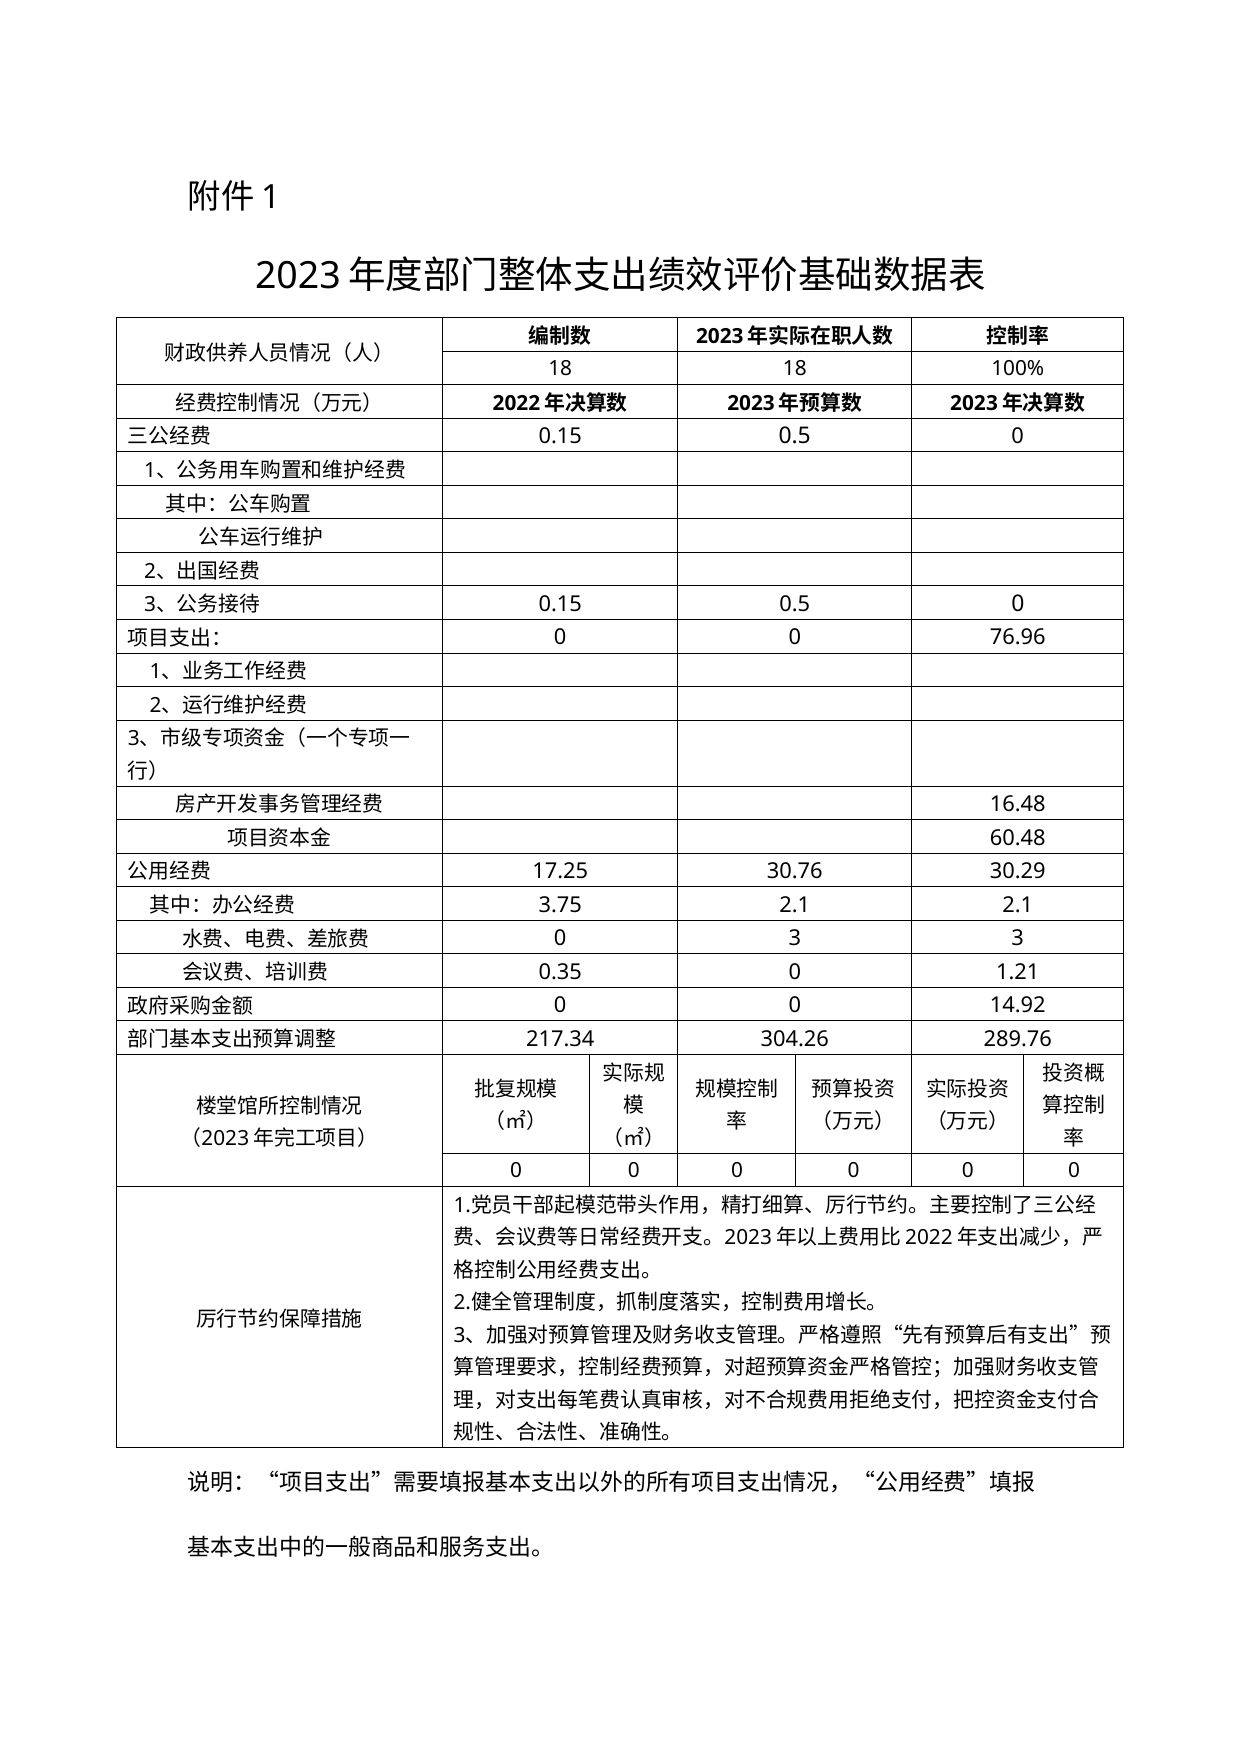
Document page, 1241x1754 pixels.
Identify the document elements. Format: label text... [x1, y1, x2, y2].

table_cell 实际投资（万元） [912, 1055, 1023, 1152]
table_cell 项目支出： [117, 620, 442, 652]
table_cell 投资概算控制率 [1024, 1055, 1123, 1152]
table_cell 2023年决算数 [912, 385, 1123, 418]
table_cell 76.96 [912, 620, 1123, 652]
table_cell 规模控制率 [678, 1055, 795, 1152]
table_cell 0 [443, 620, 677, 652]
table_cell 0 [912, 419, 1123, 451]
table_header 财政供养人员情况（人） [117, 318, 442, 384]
table_cell 100% [912, 352, 1123, 384]
table_cell 0.35 [443, 954, 677, 987]
table_cell 0.5 [678, 419, 911, 451]
table_cell 1.党员干部起模范带头作用，精打细算、厉行节约。主要控制了三公经费、会议费等日常经费开支。2023年以上费用比2022年支出减少，严格控制公用经费支出。 2.健全管理制度，抓制度落实，控制费用增长。 3、加强对预算管理及财务收支管理。严格遵照“先有预算后有支出”预算管理要求，控制经费预算，对超预算资金严格管控；加强财务收支管理，对支出每笔费认真审核，对不合规费用拒绝支付，把控资金支付合规性、合法性、准确性。 [443, 1187, 1123, 1447]
text 2023年度部门整体支出绩效评价基础数据表 [187, 239, 1053, 304]
table_cell 3、公务接待 [117, 586, 442, 619]
table_cell 3 [678, 921, 911, 953]
table_cell 楼堂馆所控制情况 （2023年完工项目） [117, 1055, 442, 1186]
table_cell 公用经费 [117, 854, 442, 886]
table_cell [912, 721, 1123, 786]
table_cell 3 [912, 921, 1123, 953]
text 附件1 [187, 162, 1053, 227]
table_cell [678, 553, 911, 585]
table_cell 其中：办公经费 [117, 887, 442, 920]
table_cell 0.5 [678, 586, 911, 619]
table_cell 2.1 [678, 887, 911, 920]
table_header 编制数 [443, 318, 677, 351]
table_cell 3.75 [443, 887, 677, 920]
table_cell [912, 687, 1123, 719]
table_cell [443, 687, 677, 719]
table_cell [678, 687, 911, 719]
table_cell 0 [590, 1154, 677, 1186]
table_cell 17.25 [443, 854, 677, 886]
table_cell 1、业务工作经费 [117, 654, 442, 686]
table_cell 0 [678, 620, 911, 652]
table_cell [912, 553, 1123, 585]
table_cell 2023年预算数 [678, 385, 911, 418]
table_cell 三公经费 [117, 419, 442, 451]
text 说明：“项目支出”需要填报基本支出以外的所有项目支出情况，“公用经费”填报基本支出中的一般商品和服务支出。 [187, 1448, 1053, 1578]
table_cell 0 [1024, 1154, 1123, 1186]
table_cell 0 [443, 1154, 589, 1186]
table_cell [912, 519, 1123, 552]
table_cell 2、运行维护经费 [117, 687, 442, 719]
table_cell 60.48 [912, 820, 1123, 853]
table_cell 30.29 [912, 854, 1123, 886]
table_cell 0 [912, 1154, 1023, 1186]
table_cell 0 [678, 1154, 795, 1186]
table_cell 0 [443, 988, 677, 1020]
table_header 控制率 [912, 318, 1123, 351]
table_cell [443, 787, 677, 819]
table_cell 2、出国经费 [117, 553, 442, 585]
table_cell 0 [678, 988, 911, 1020]
table_cell 14.92 [912, 988, 1123, 1020]
table_cell 18 [443, 352, 677, 384]
table_cell 其中：公车购置 [117, 486, 442, 518]
table_cell [678, 820, 911, 853]
table_cell [678, 654, 911, 686]
table_cell 304.26 [678, 1021, 911, 1054]
table_cell 0 [796, 1154, 911, 1186]
table_cell [443, 820, 677, 853]
table_cell [678, 787, 911, 819]
table_cell [912, 654, 1123, 686]
table_cell 16.48 [912, 787, 1123, 819]
table_cell [678, 519, 911, 552]
table_cell 批复规模 （㎡） [443, 1055, 589, 1152]
table_cell 2.1 [912, 887, 1123, 920]
table_cell 3、市级专项资金（一个专项一行） [117, 721, 442, 786]
table_cell 项目资本金 [117, 820, 442, 853]
table_cell 房产开发事务管理经费 [117, 787, 442, 819]
table_cell 2022年决算数 [443, 385, 677, 418]
table_cell 0 [443, 921, 677, 953]
table_cell 217.34 [443, 1021, 677, 1054]
table_cell [912, 486, 1123, 518]
table_cell 18 [678, 352, 911, 384]
table_cell 预算投资（万元） [796, 1055, 911, 1152]
table_cell 0 [912, 586, 1123, 619]
table_cell 30.76 [678, 854, 911, 886]
table_cell [678, 486, 911, 518]
table_cell [443, 519, 677, 552]
table_cell [443, 654, 677, 686]
table_cell [443, 486, 677, 518]
table_cell [912, 452, 1123, 485]
table_cell 政府采购金额 [117, 988, 442, 1020]
table_cell [443, 721, 677, 786]
table_cell 1.21 [912, 954, 1123, 987]
table_cell 部门基本支出预算调整 [117, 1021, 442, 1054]
table_cell 公车运行维护 [117, 519, 442, 552]
table_cell 实际规模（㎡） [590, 1055, 677, 1152]
table_cell 经费控制情况（万元） [117, 385, 442, 418]
table_cell [443, 553, 677, 585]
table_header 2023年实际在职人数 [678, 318, 911, 351]
table_cell 会议费、培训费 [117, 954, 442, 987]
table_cell 厉行节约保障措施 [117, 1187, 442, 1447]
table_cell 1、公务用车购置和维护经费 [117, 452, 442, 485]
table_cell 0 [678, 954, 911, 987]
table_cell 0.15 [443, 419, 677, 451]
table_cell [443, 452, 677, 485]
table_cell [678, 721, 911, 786]
table_cell 289.76 [912, 1021, 1123, 1054]
table_cell 水费、电费、差旅费 [117, 921, 442, 953]
table_cell 0.15 [443, 586, 677, 619]
table_cell [678, 452, 911, 485]
